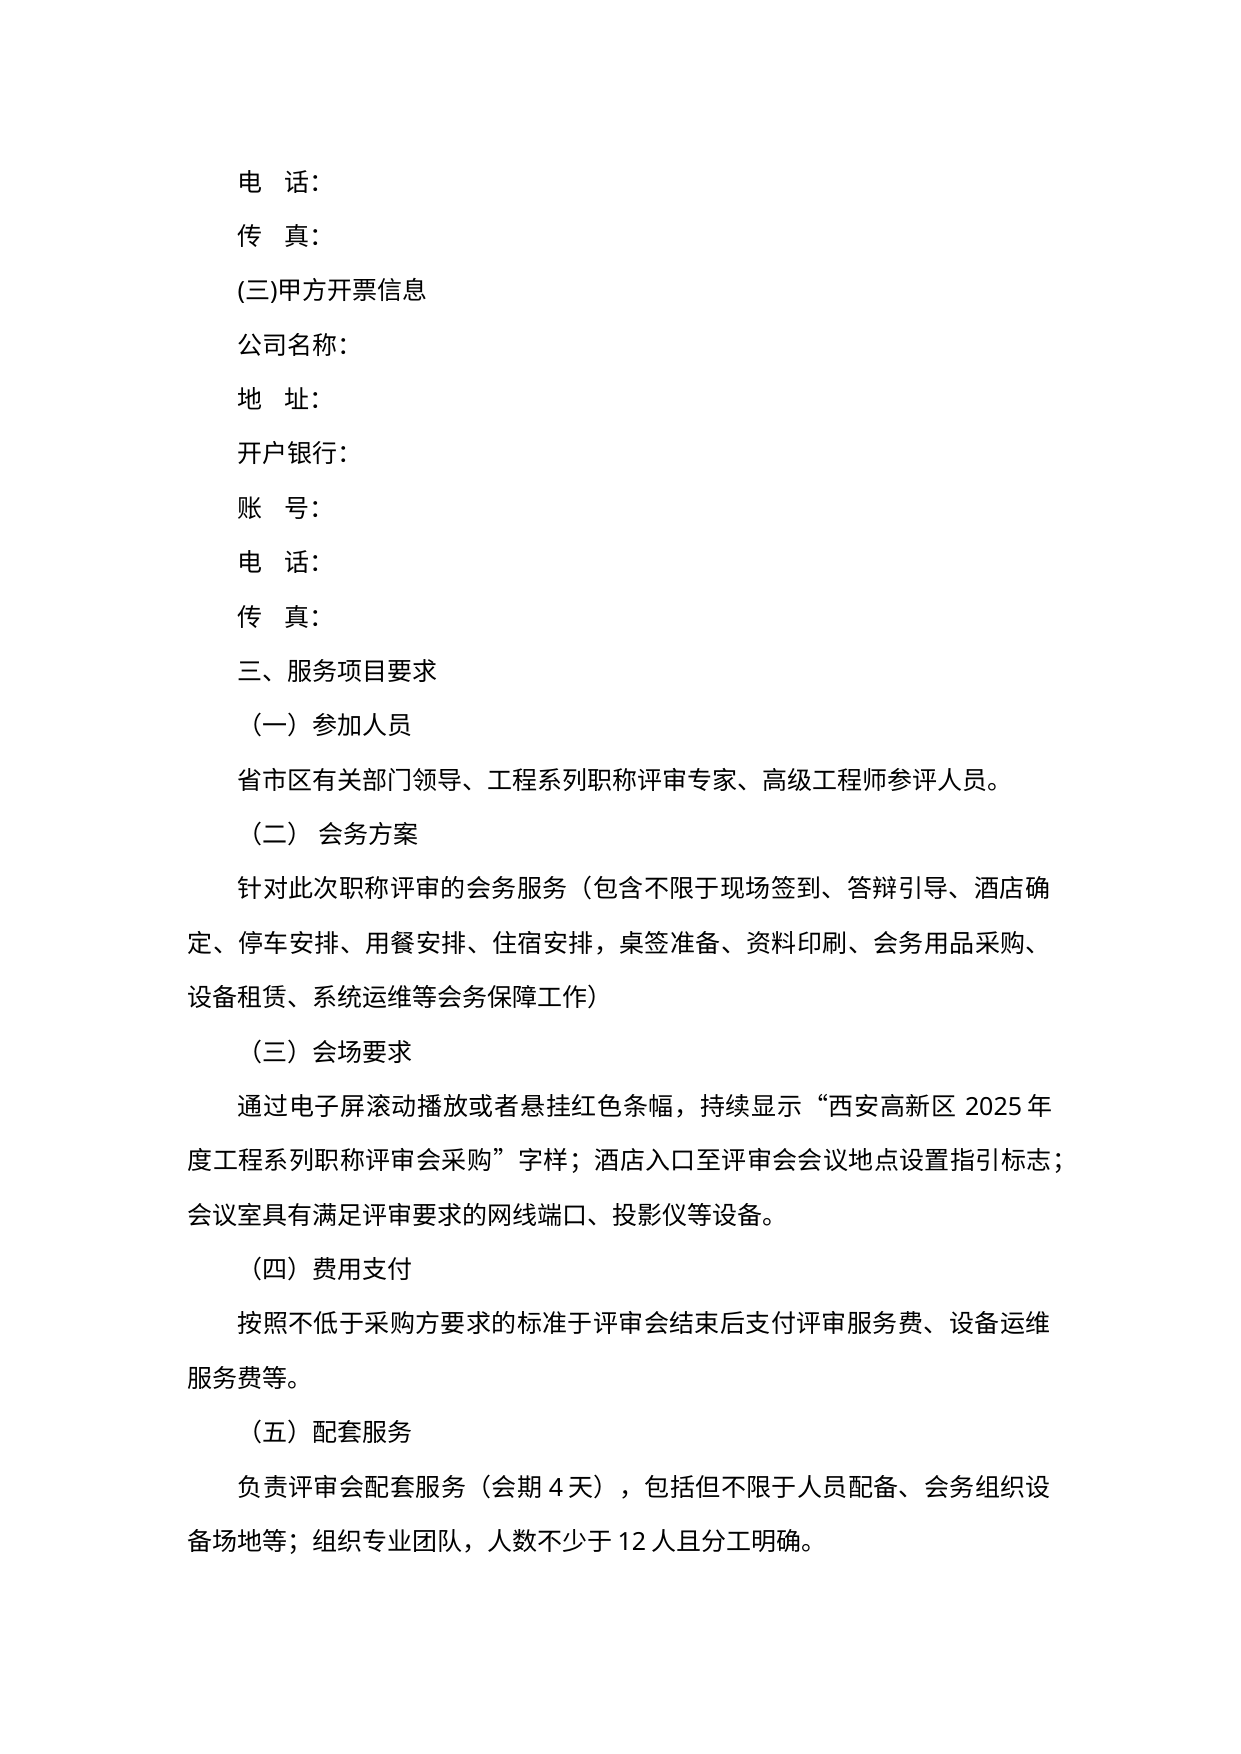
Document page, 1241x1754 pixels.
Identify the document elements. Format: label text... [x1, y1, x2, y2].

text 传 真： [187, 597, 1053, 633]
text 开户银行： [187, 434, 1053, 470]
text （四）费用支付 [187, 1249, 1053, 1286]
text 电 话： [187, 543, 1053, 579]
text 通过电子屏滚动播放或者悬挂红色条幅，持续显示“西安高新区2025年度工程系列职称评审会采购”字样；酒店入口至评审会会议地点设置指引标志；会议室具有满足评审要求的网线端口、投影仪等设备。 [187, 1086, 1053, 1231]
text 传 真： [187, 216, 1053, 253]
text 电 话： [187, 162, 1053, 198]
text （二） 会务方案 [187, 814, 1053, 851]
text 针对此次职称评审的会务服务（包含不限于现场签到、答辩引导、酒店确定、停车安排、用餐安排、住宿安排，桌签准备、资料印刷、会务用品采购、设备租赁、系统运维等会务保障工作） [187, 869, 1053, 1014]
text 三、服务项目要求 [187, 651, 1053, 688]
text （五）配套服务 [187, 1413, 1053, 1449]
text 地 址： [187, 379, 1053, 416]
text 负责评审会配套服务（会期4天），包括但不限于人员配备、会务组织设备场地等；组织专业团队，人数不少于12人且分工明确。 [187, 1467, 1053, 1558]
text 账 号： [187, 488, 1053, 524]
text 省市区有关部门领导、工程系列职称评审专家、高级工程师参评人员。 [187, 760, 1053, 796]
text 公司名称： [187, 325, 1053, 361]
text （三）会场要求 [187, 1032, 1053, 1068]
text 按照不低于采购方要求的标准于评审会结束后支付评审服务费、设备运维服务费等。 [187, 1304, 1053, 1394]
text （一）参加人员 [187, 706, 1053, 742]
text (三)甲方开票信息 [187, 271, 1053, 307]
